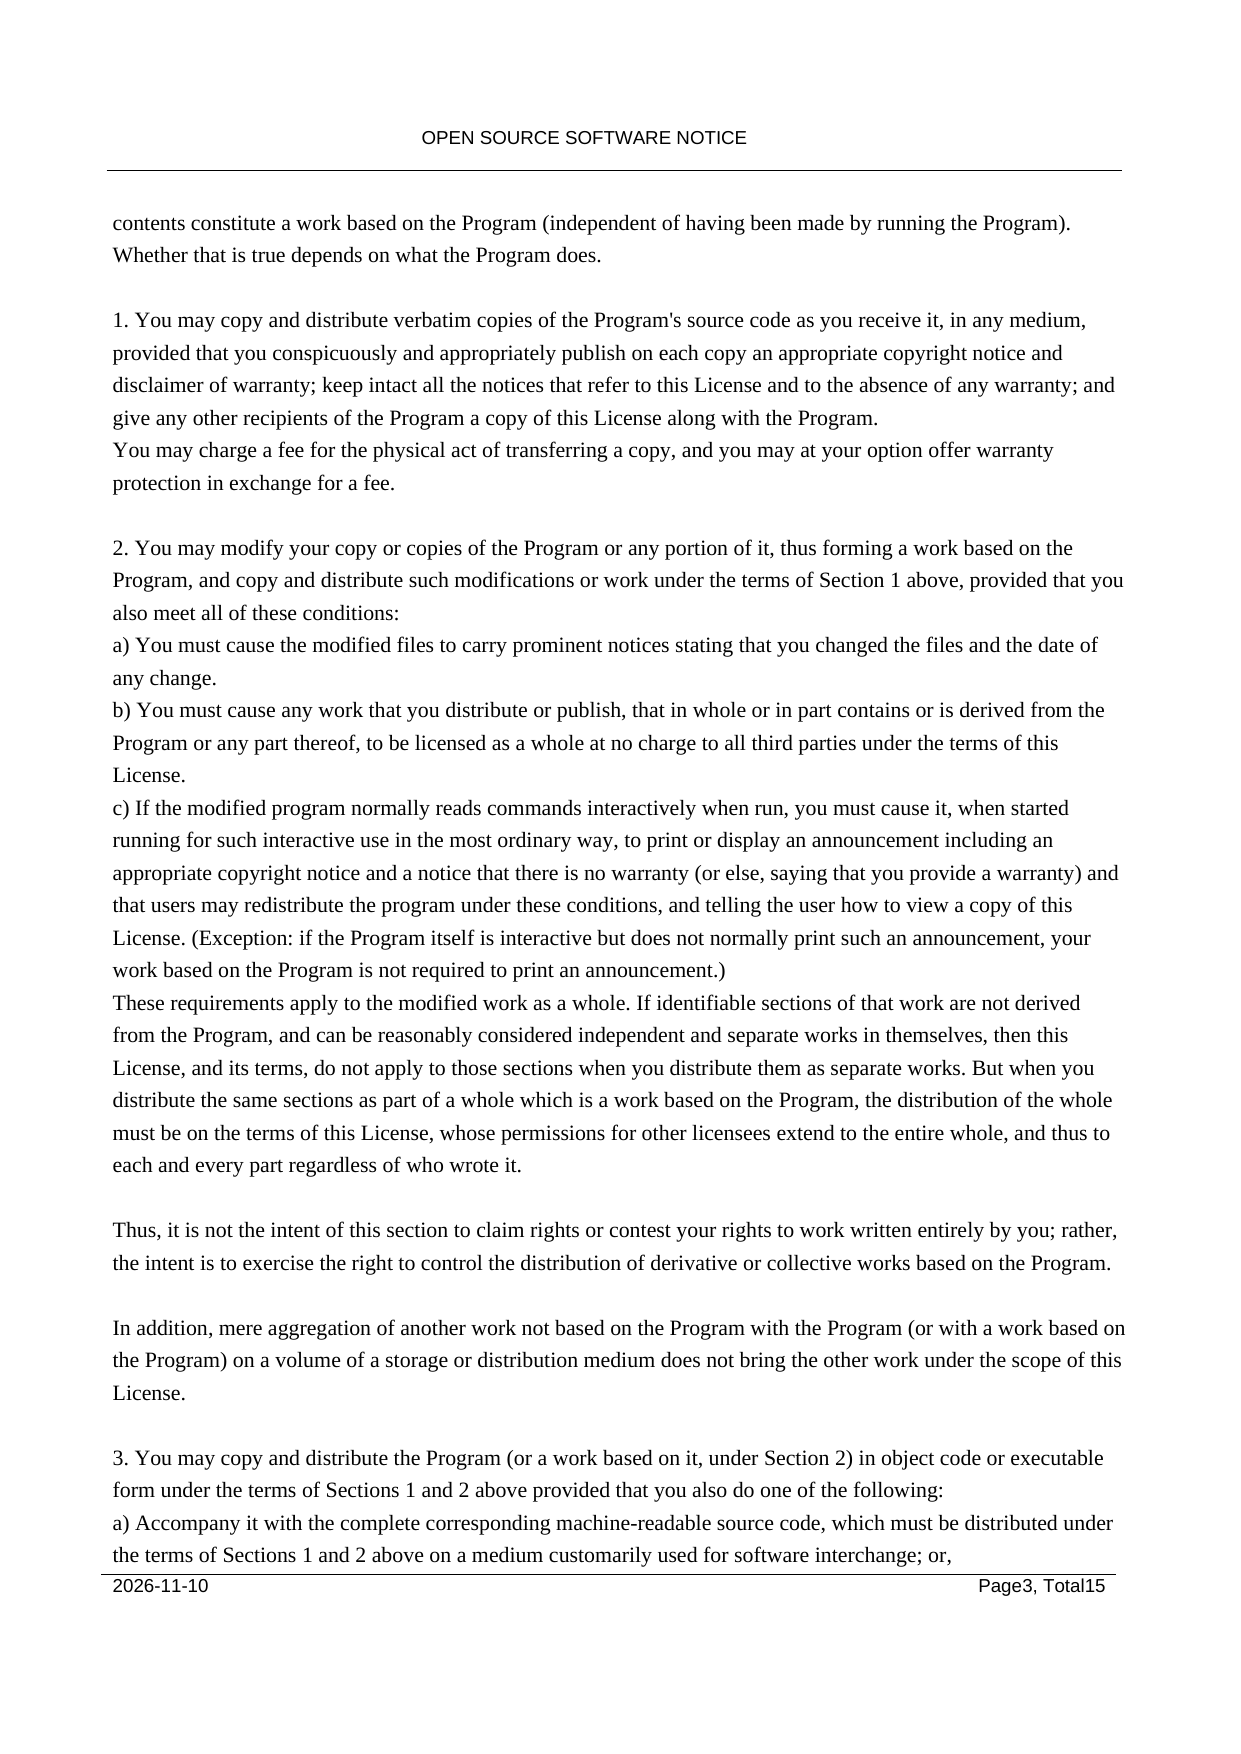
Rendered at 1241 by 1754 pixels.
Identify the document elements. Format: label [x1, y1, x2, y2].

text [112, 206, 1128, 1571]
